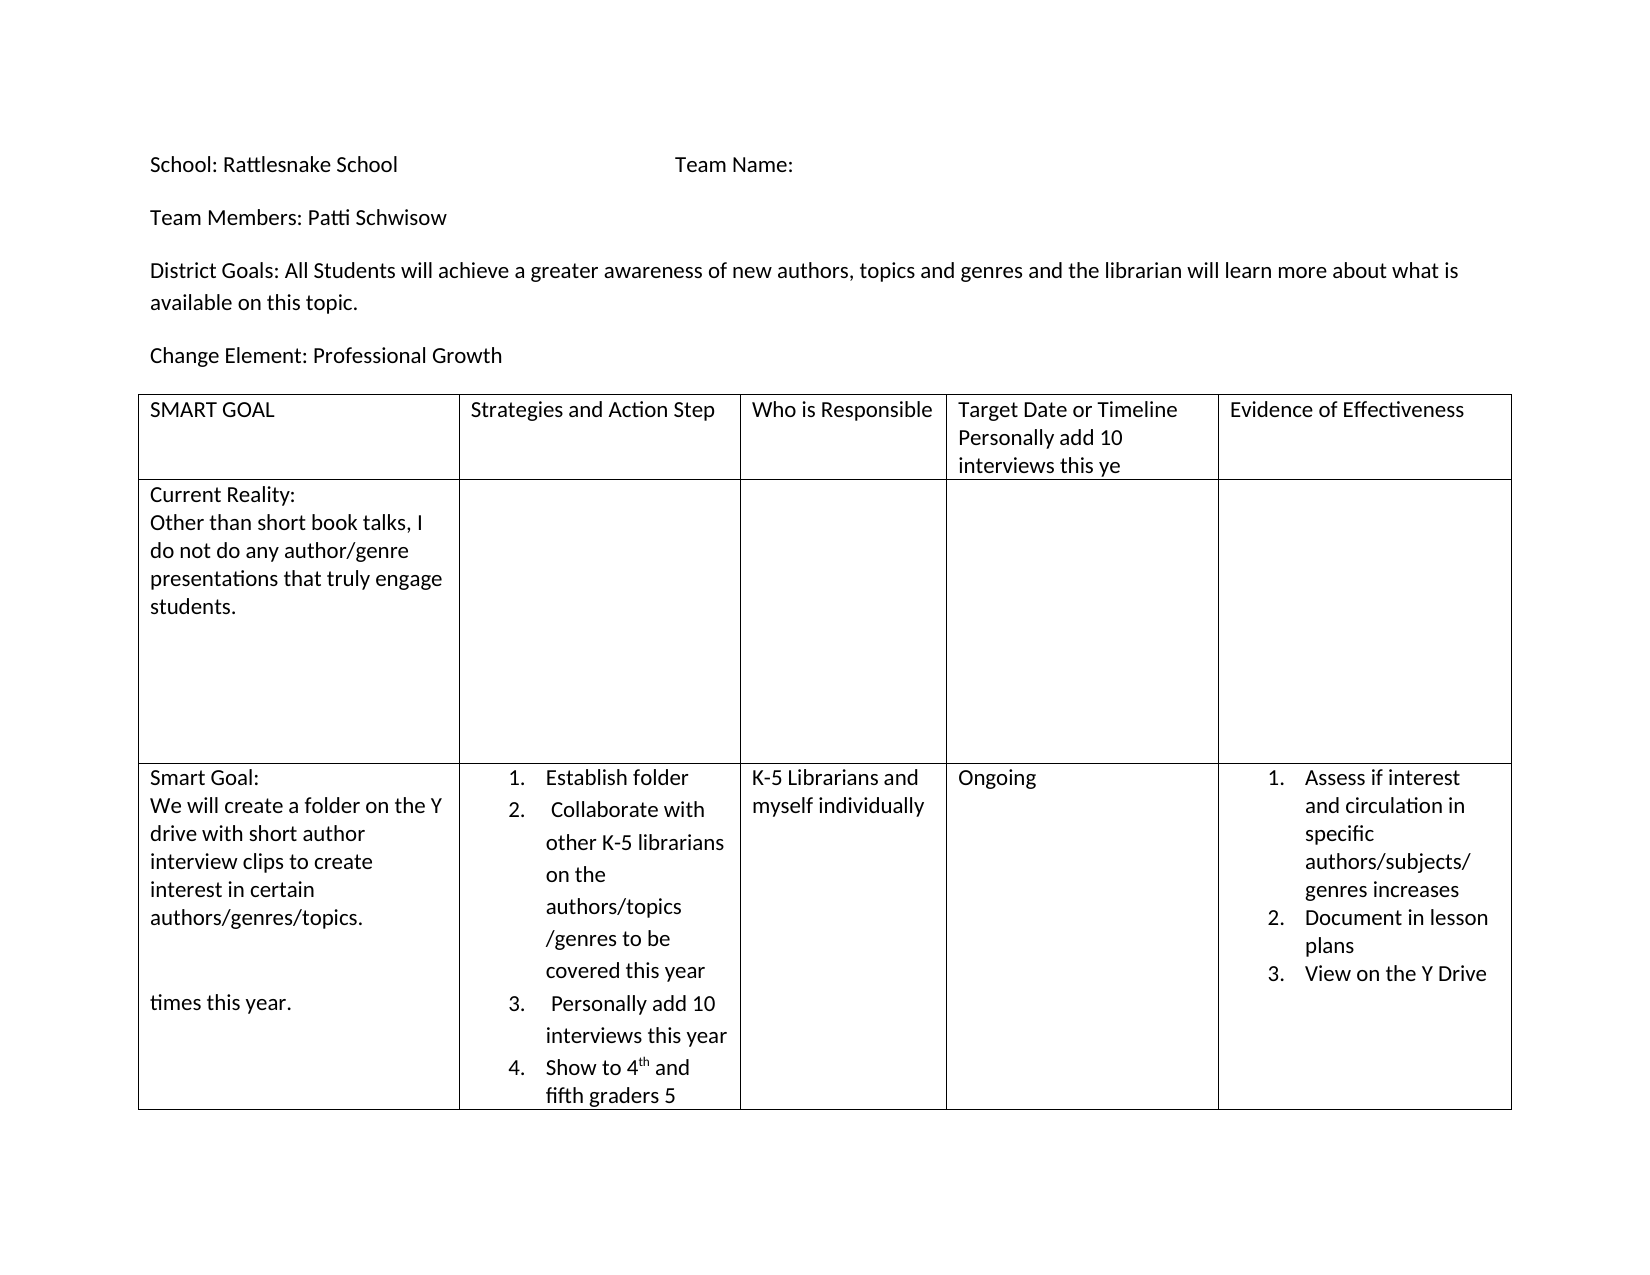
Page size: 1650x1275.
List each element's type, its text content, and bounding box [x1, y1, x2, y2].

table_header Strategies and Action Step [460, 395, 740, 479]
text School: Rattlesnake School Team Name: [150, 150, 1500, 178]
table_cell [947, 480, 1218, 762]
table_cell [460, 480, 740, 762]
table_header Evidence of Effectiveness [1219, 395, 1511, 479]
table_cell Ongoing [947, 764, 1218, 1109]
text District Goals: All Students will achieve a greater awareness of new authors, topics and genres and the librarian will learn more about what is available on this topic. [150, 256, 1500, 316]
text Change Element: Professional Growth [150, 341, 1500, 369]
table_header SMART GOAL [139, 395, 459, 479]
table_cell Current Reality: Other than short book talks, I do not do any author/genre presentations that truly engage students. [139, 480, 459, 762]
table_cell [460, 764, 740, 1109]
text Team Members: Patti Schwisow [150, 203, 1500, 231]
table_cell [741, 480, 946, 762]
table_cell [1219, 480, 1511, 762]
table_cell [139, 764, 459, 1109]
table_header Target Date or Timeline 3. Personally add 10 interviews this ye [947, 395, 1218, 479]
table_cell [1219, 764, 1511, 1109]
table_header Who is Responsible [741, 395, 946, 479]
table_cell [741, 764, 946, 1109]
